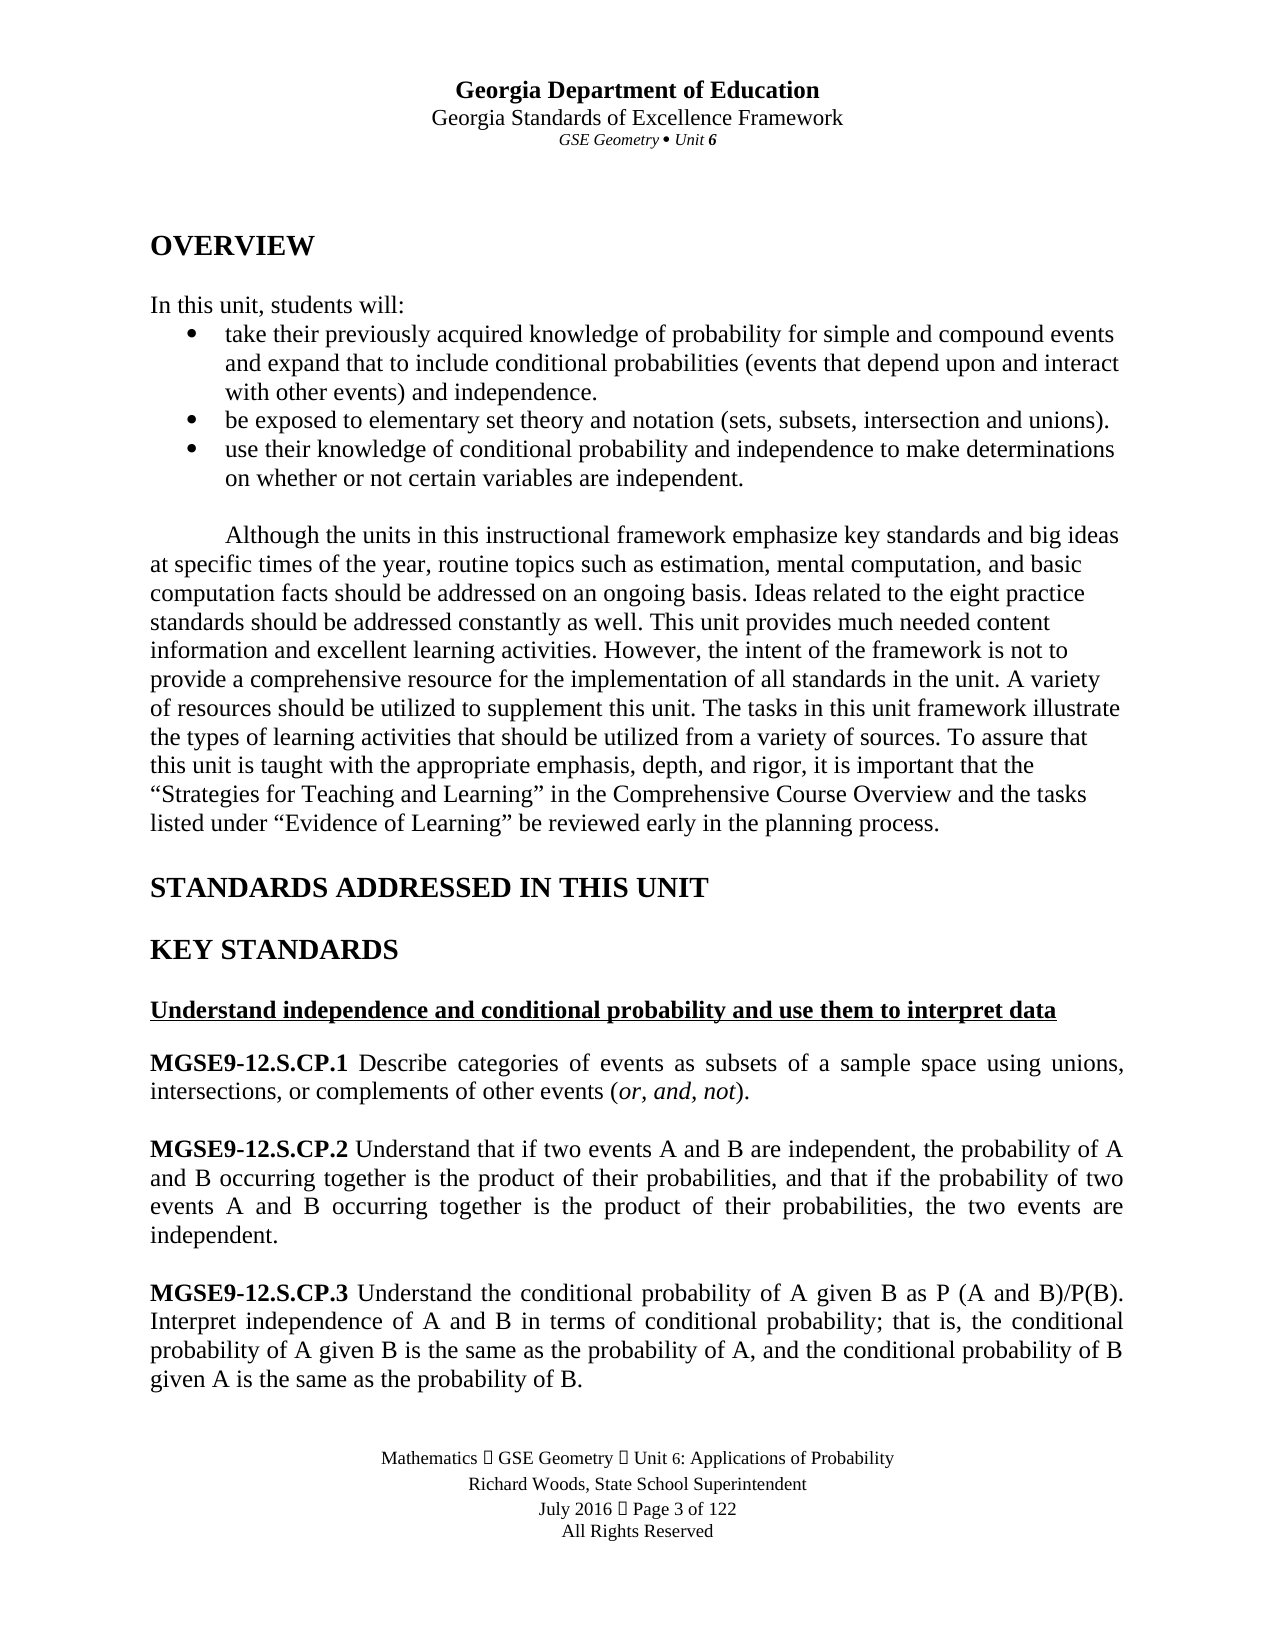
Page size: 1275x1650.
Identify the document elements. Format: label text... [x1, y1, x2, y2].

text Although the units in this instructional framework emphasize key standards and big ideas at specific times of the year, routine topics such as estimation, mental computation, and basic computation facts should be addressed on an ongoing basis. Ideas related to the eight practice standards should be addressed constantly as well. This unit provides much needed content information and excellent learning activities. However, the intent of the framework is not to provide a comprehensive resource for the implementation of all standards in the unit. A variety of resources should be utilized to supplement this unit. The tasks in this unit framework illustrate the types of learning activities that should be utilized from a variety of sources. To assure that this unit is taught with the appropriate emphasis, depth, and rigor, it is important that the “Strategies for Teaching and Learning” in the Comprehensive Course Overview and the tasks listed under “Evidence of Learning” be reviewed early in the planning process. [150, 520, 1125, 837]
text MGSE9-12.S.CP.3 Understand the conditional probability of A given B as P (A and B)/P(B). Interpret independence of A and B in terms of conditional probability; that is, the conditional probability of A given B is the same as the probability of A, and the conditional probability of B given A is the same as the probability of B. [150, 1278, 1125, 1393]
text In this unit, students will: [150, 290, 1125, 319]
text Understand independence and conditional probability and use them to interpret data [150, 995, 1125, 1023]
text MGSE9-12.S.CP.2 Understand that if two events A and B are independent, the probability of A and B occurring together is the product of their probabilities, and that if the probability of two events A and B occurring together is the product of their probabilities, the two events are independent. [150, 1134, 1125, 1249]
list be exposed to elementary set theory and notation (sets, subsets, intersection and unions). [187, 405, 1125, 434]
list take their previously acquired knowledge of probability for simple and compound events and expand that to include conditional probabilities (events that depend upon and interact with other events) and independence. [187, 319, 1125, 405]
subtitle KEY STANDARDS [150, 932, 1125, 966]
subtitle STANDARDS ADDRESSED IN THIS UNIT [150, 870, 1125, 904]
text MGSE9-12.S.CP.1 Describe categories of events as subsets of a sample space using unions, intersections, or complements of other events (or, and, not). [150, 1048, 1125, 1105]
list use their knowledge of conditional probability and independence to make determinations on whether or not certain variables are independent. [187, 434, 1125, 492]
subtitle OVERVIEW [150, 228, 1125, 262]
